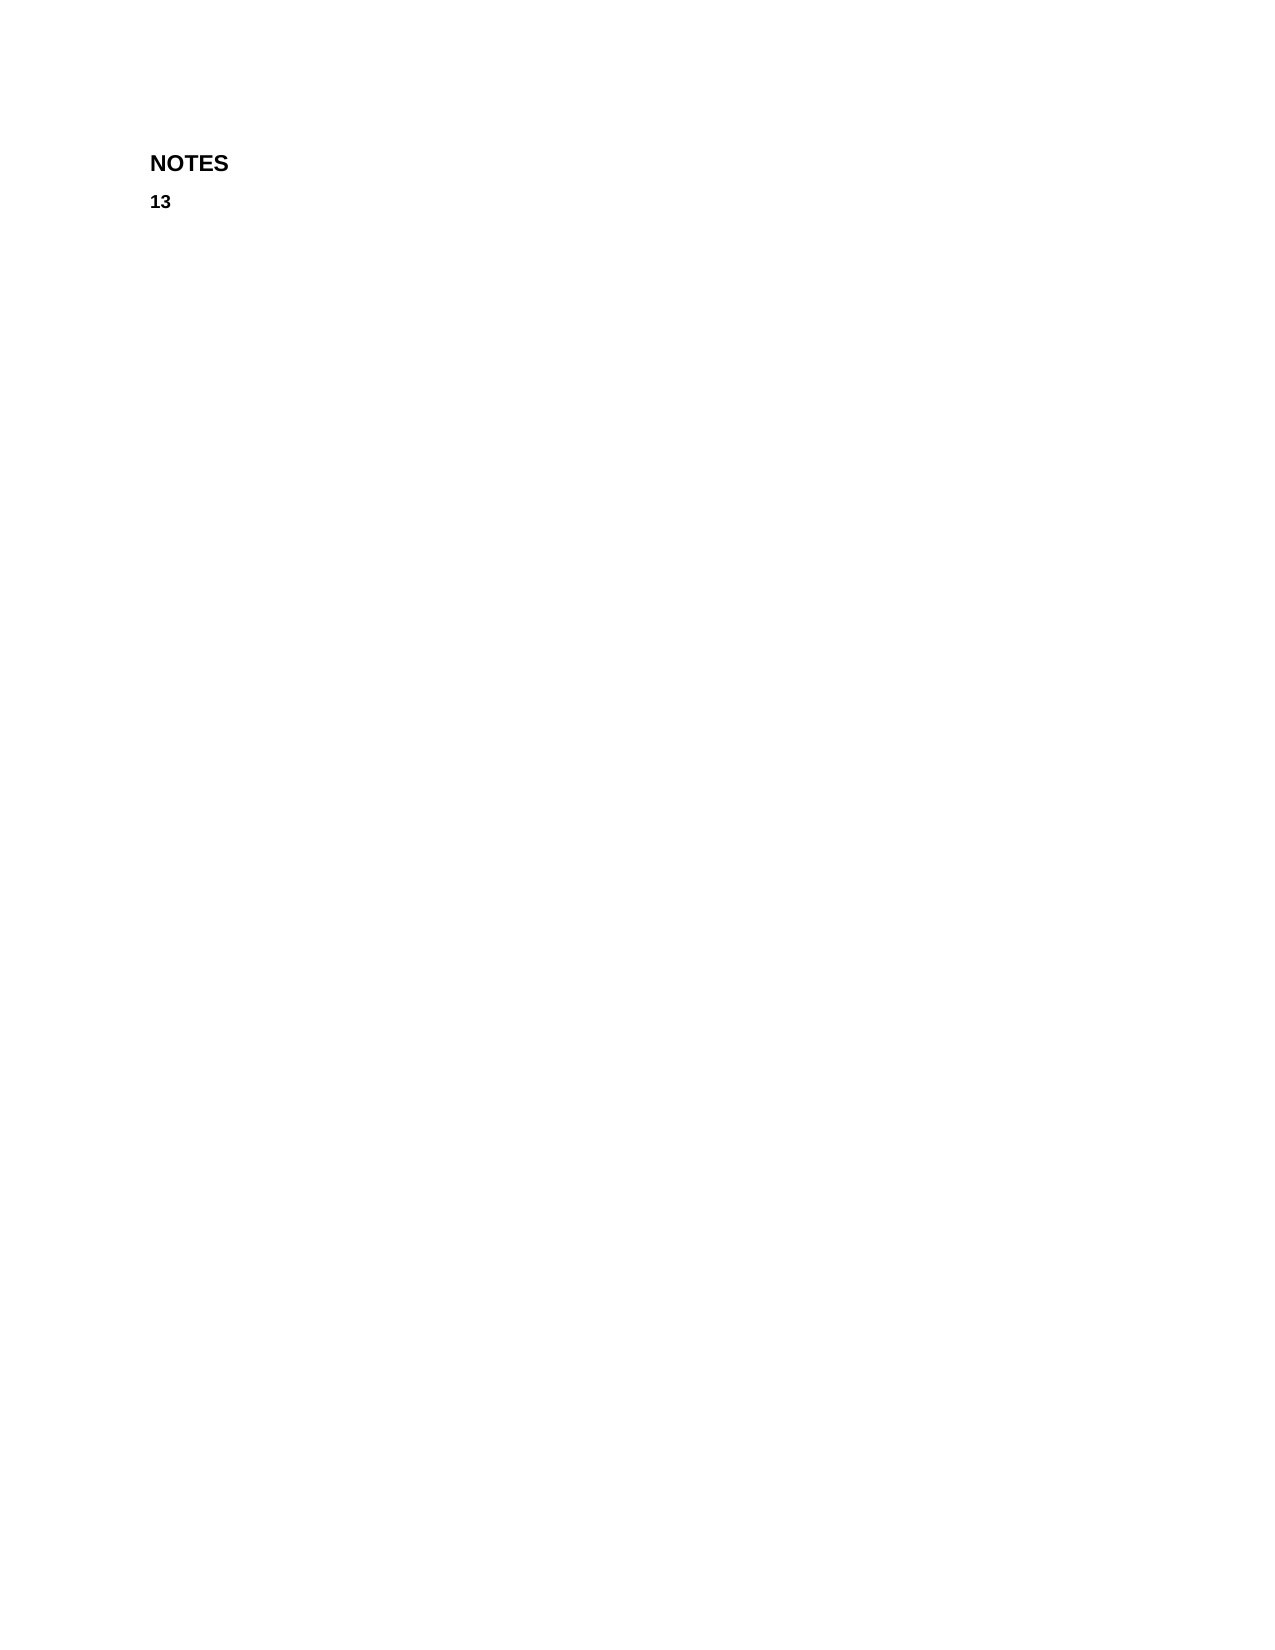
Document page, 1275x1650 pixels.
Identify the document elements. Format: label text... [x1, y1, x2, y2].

text NOTES [150, 150, 1125, 176]
text 13 [150, 191, 1125, 212]
